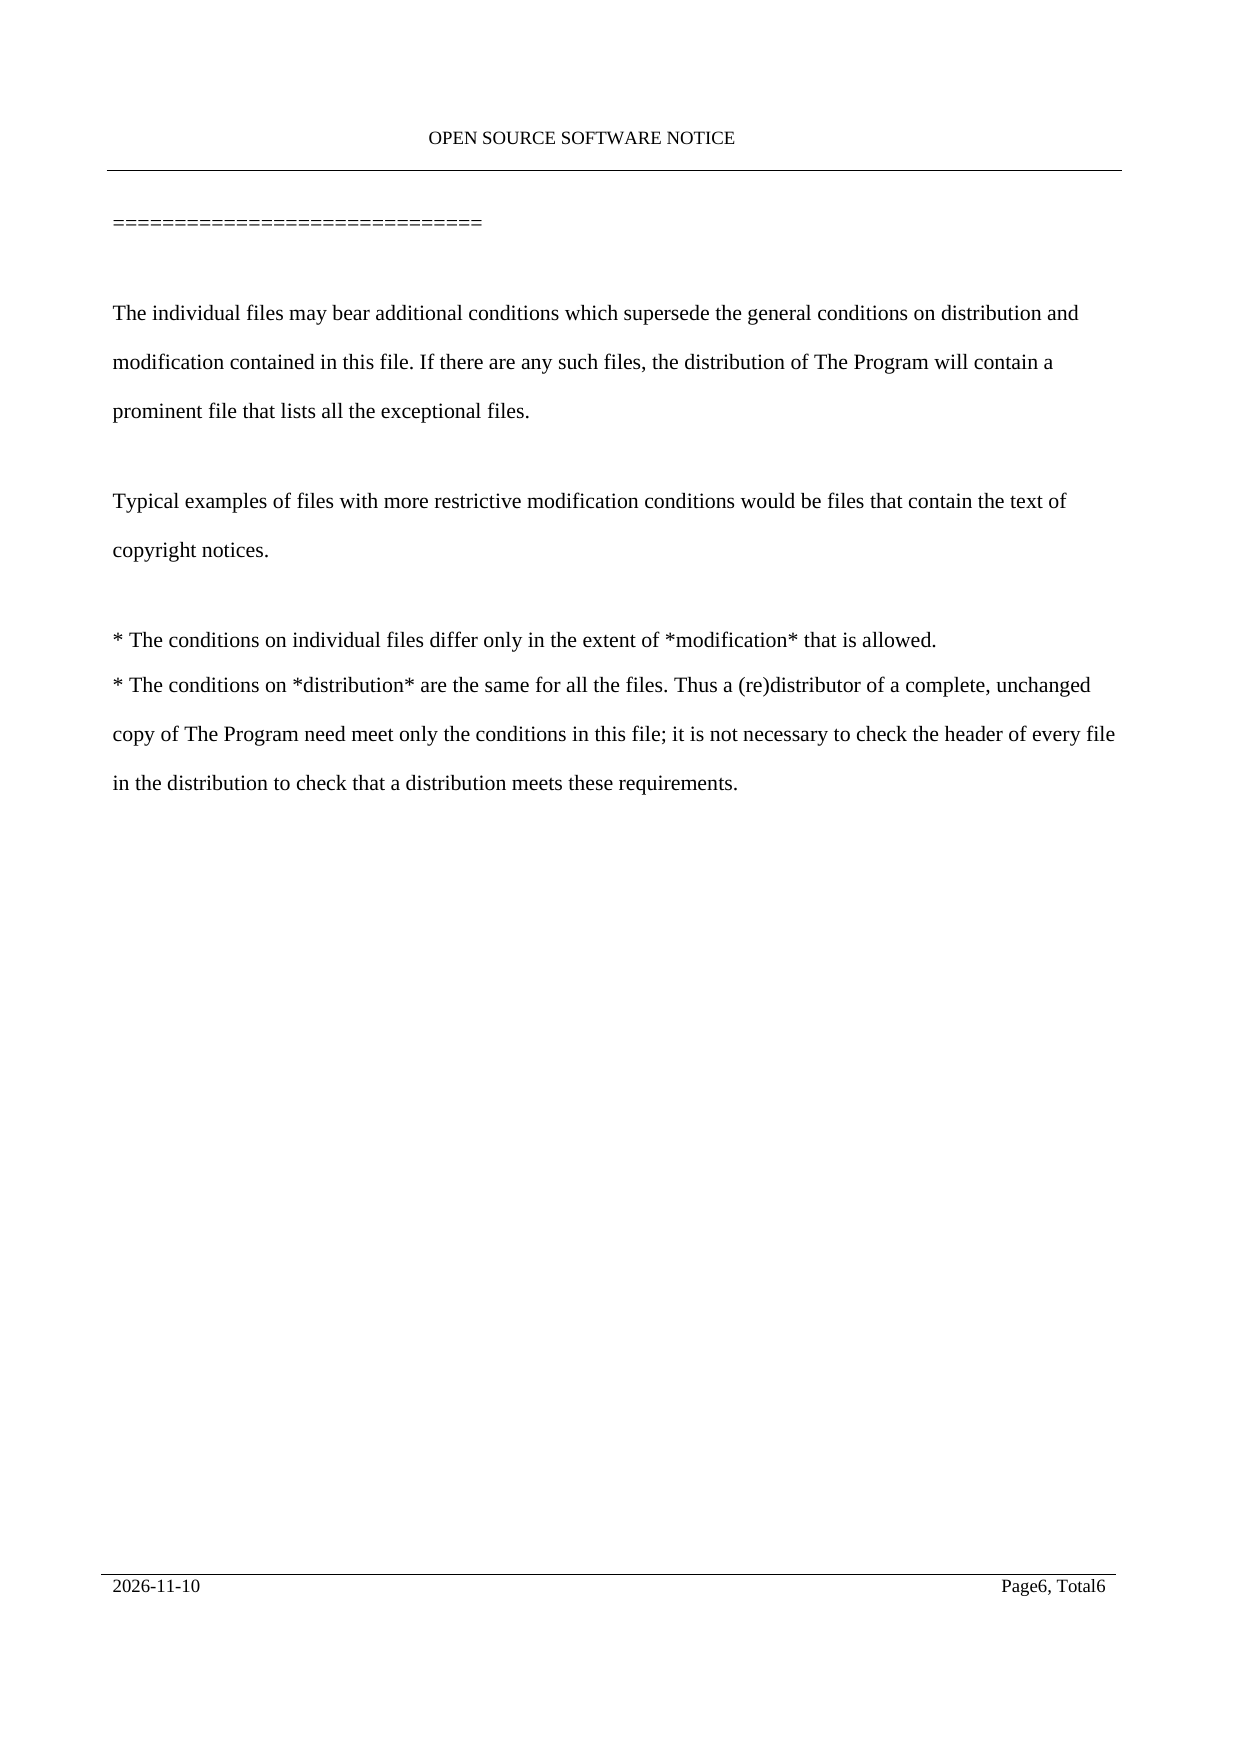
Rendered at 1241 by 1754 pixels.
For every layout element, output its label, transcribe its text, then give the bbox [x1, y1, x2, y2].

text * The conditions on individual files differ only in the extent of *modification* that is allowed. [112, 623, 1128, 656]
text ============================== [112, 206, 1128, 239]
text The individual files may bear additional conditions which supersede the general conditions on distribution and modification contained in this file. If there are any such files, the distribution of The Program will contain a prominent file that lists all the exceptional files. [112, 297, 1128, 427]
text Typical examples of files with more restrictive modification conditions would be files that contain the text of copyright notices. [112, 484, 1128, 566]
text * The conditions on *distribution* are the same for all the files. Thus a (re)distributor of a complete, unchanged copy of The Program need meet only the conditions in this file; it is not necessary to check the header of every file in the distribution to check that a distribution meets these requirements. [112, 668, 1128, 798]
